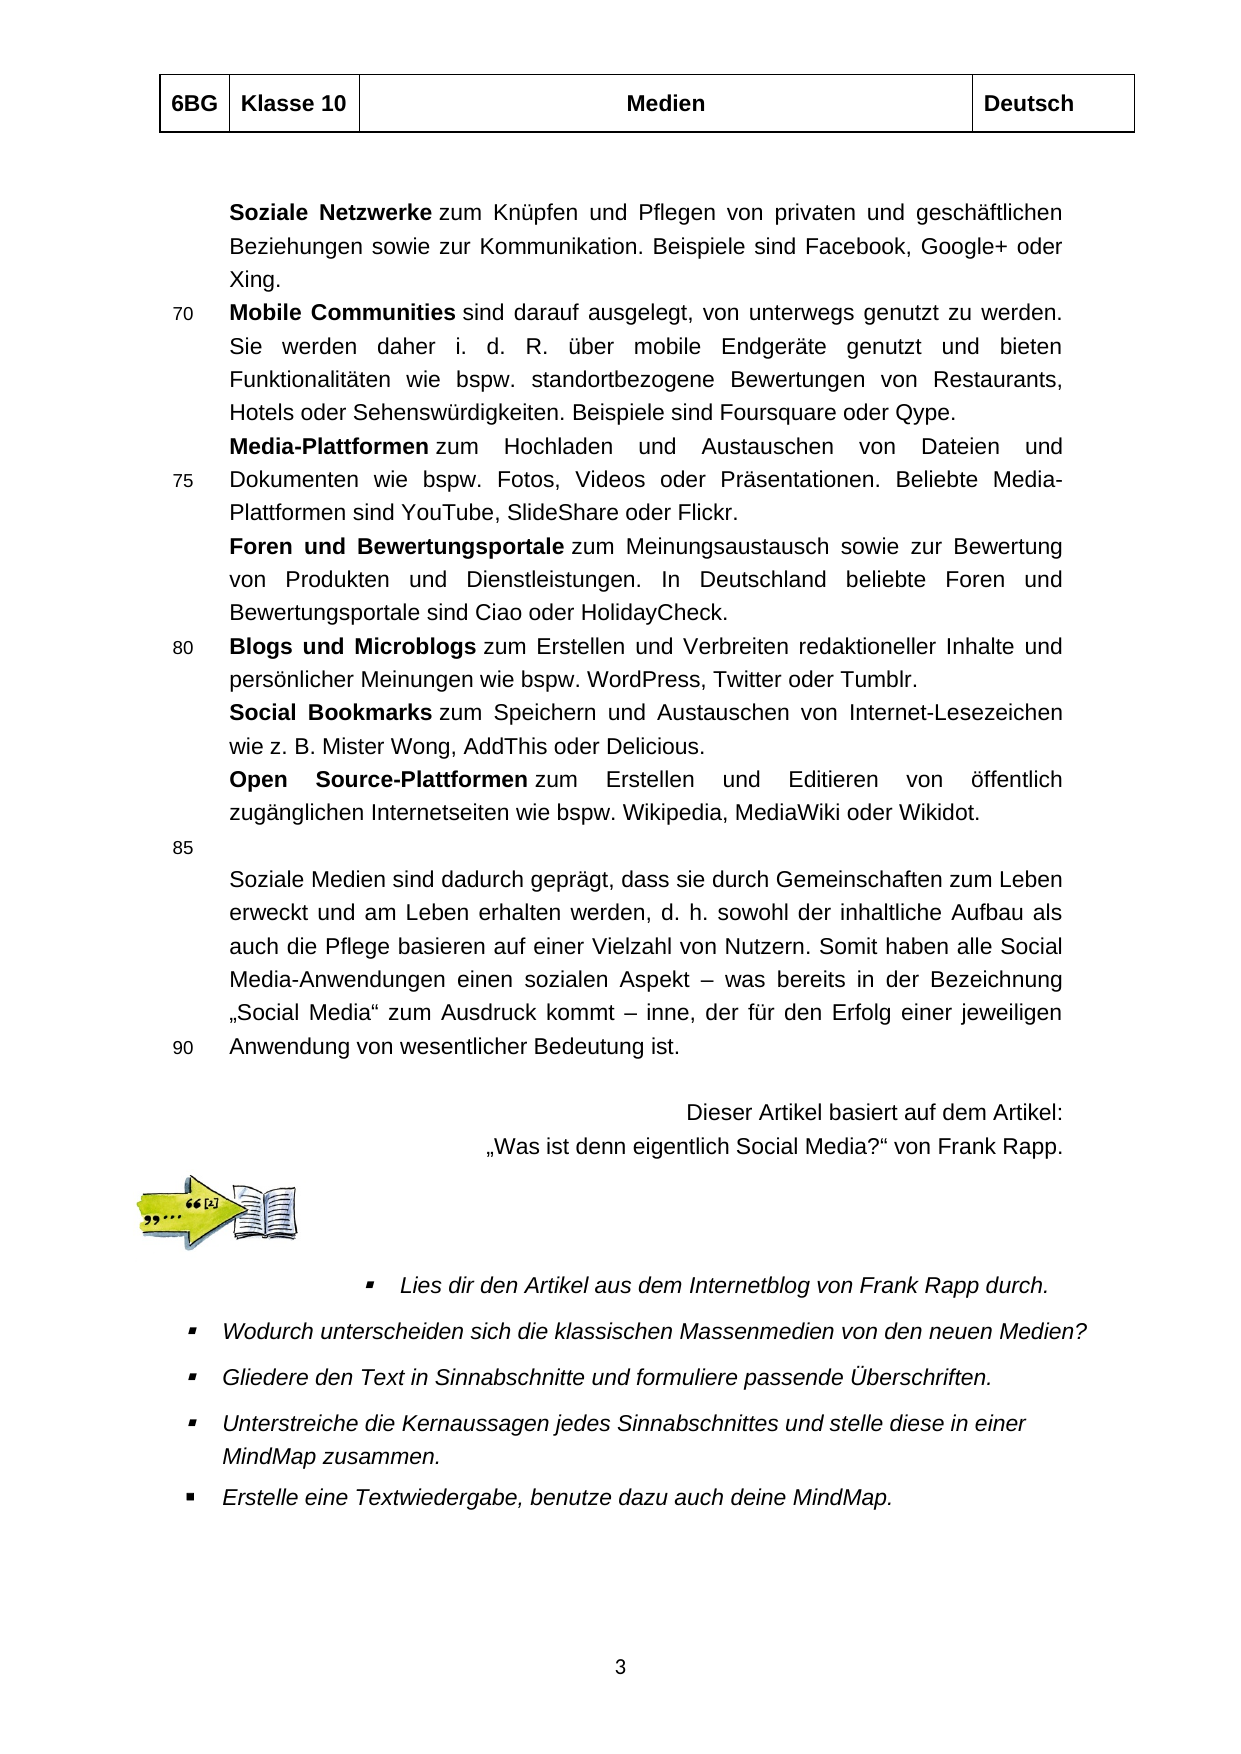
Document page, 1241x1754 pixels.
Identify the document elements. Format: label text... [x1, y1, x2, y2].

picture [131, 1169, 306, 1261]
list Gliedere den Text in Sinnabschnitte und formuliere passende Überschriften. [185, 1358, 1093, 1392]
list Erstelle eine Textwiedergabe, benutze dazu auch deine MindMap. [185, 1483, 1093, 1510]
list Lies dir den Artikel aus dem Internetblog von Frank Rapp durch. [185, 1267, 1093, 1300]
list Wodurch unterscheiden sich die klassischen Massenmedien von den neuen Medien? [185, 1313, 1093, 1346]
list Unterstreiche die Kernaussagen jedes Sinnabschnittes und stelle diese in einer MindMap zusammen. [185, 1404, 1093, 1471]
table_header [148, 161, 218, 1161]
